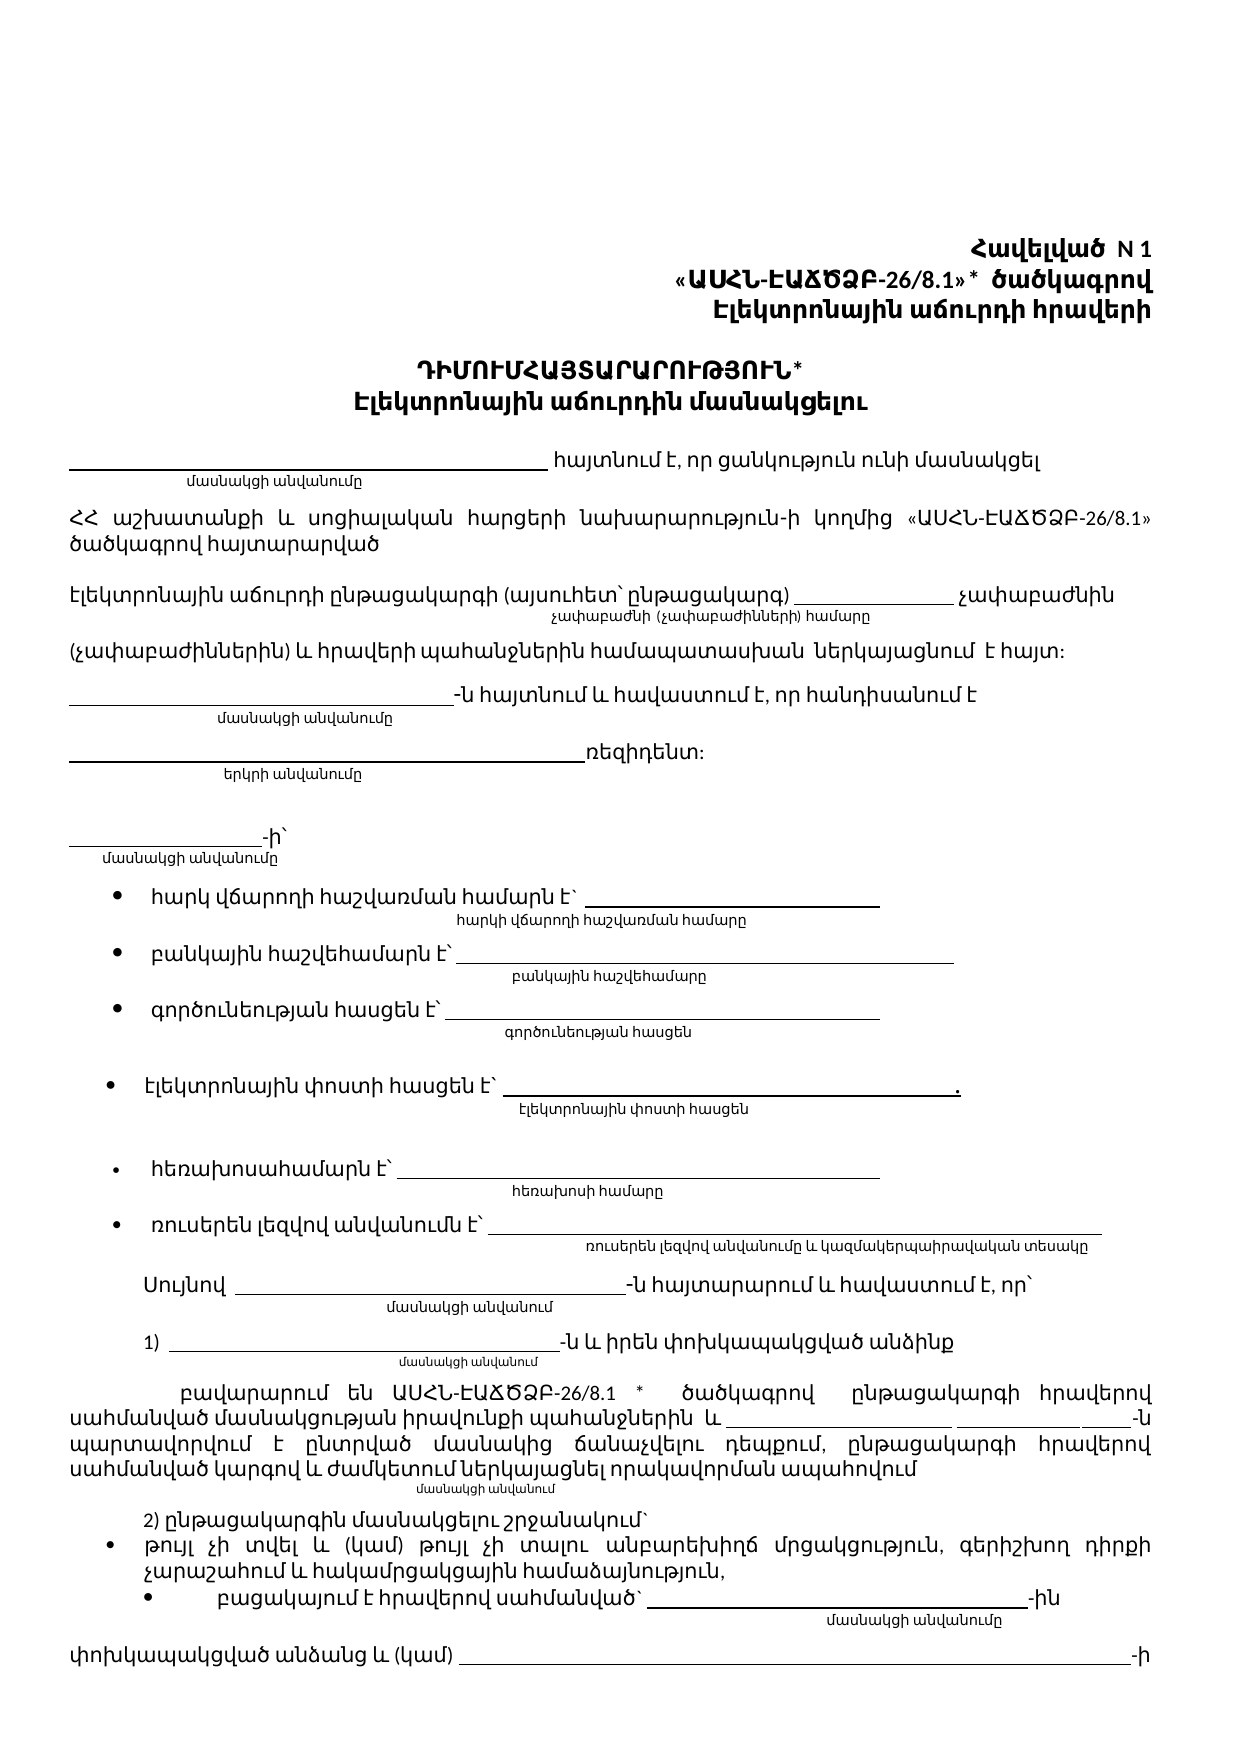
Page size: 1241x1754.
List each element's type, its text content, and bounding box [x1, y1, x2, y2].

text Էլեկտրոնային աճուրդի հրավերի [69, 294, 1152, 325]
list բացակայում է հրավերով սահմանված` -ին [69, 1583, 1152, 1611]
text ռուսերեն լեզվով անվանումը և կազմակերպաիրավական տեսակը [512, 1238, 1152, 1268]
text չափաբաժնի (չափաբաժինների) համարը [69, 607, 1152, 638]
text հեռախոսի համարը [438, 1182, 1152, 1212]
text մասնակցի անվանում [69, 1299, 1152, 1329]
text մասնակցի անվանումը [69, 472, 1152, 503]
text ՀՀ աշխատանքի և սոցիալական հարցերի նախարարություն-ի կողմից «ԱՍՀՆ-ԷԱՃԾՁԲ-26/8.1» ծածկագրով հայտարարված [69, 503, 1152, 556]
text -ն հայտնում և հավաստում է, որ հանդիսանում է [69, 678, 1152, 709]
text մասնակցի անվանում [69, 1354, 1152, 1380]
text Հավելված N 1 [69, 233, 1152, 264]
subtitle Էլեկտրոնային աճուրդին մասնակցելու [69, 386, 1152, 417]
text մասնակցի անվանումը [69, 709, 1152, 739]
text մասնակցի անվանումը [69, 850, 1152, 880]
text 2) ընթացակարգին մասնակցելու շրջանակում` [69, 1507, 1152, 1532]
list էլեկտրոնային փոստի հասցեն է` . [107, 1066, 1152, 1100]
text հարկի վճարողի հաշվառման համարը [69, 911, 1152, 941]
list գործունեության հասցեն է՝ [113, 997, 1152, 1023]
text մասնակցի անվանում [69, 1482, 1152, 1507]
text փոխկապակցված անձանց և (կամ) -ի [69, 1642, 1152, 1667]
list թույլ չի տվել և (կամ) թույլ չի տալու անբարեխիղճ մրցակցություն, գերիշխող դիրքի չարաշահում և հակամրցակցային համաձայնություն, [107, 1532, 1152, 1583]
text ռեզիդենտ: [69, 739, 1152, 765]
text երկրի անվանումը [69, 765, 1152, 796]
text էլեկտրոնային աճուրդի ընթացակարգի (այսուհետ՝ ընթացակարգ) չափաբաժնին [69, 582, 1152, 607]
text բավարարում են ԱՍՀՆ-ԷԱՃԾՁԲ-26/8.1 * ծածկագրով ընթացակարգի հրավերով սահմանված մասնակցության իրավունքի պահանջներին և -ն պարտավորվում է ընտրված մասնակից ճանաչվելու դեպքում, ընթացակարգի հրավերով սահմանված կարգով և ժամկետում ներկայացնել որակավորման ապահովում [69, 1380, 1152, 1482]
text Սույնով -ն հայտարարում և հավաստում է, որ՝ [69, 1268, 1152, 1299]
text բանկային հաշվեհամարը [438, 967, 1152, 997]
text գործունեության հասցեն [69, 1023, 1152, 1053]
text (չափաբաժիններին) և հրավերի պահանջներին համապատասխան ներկայացնում է հայտ: [69, 638, 1152, 663]
text -ի՝ [69, 824, 1152, 850]
text ԴԻՄՈՒՄՀԱՅՏԱՐԱՐՈՒԹՅՈՒՆ* [69, 356, 1152, 386]
text 1) -ն և իրեն փոխկապակցված անձինք [69, 1329, 1152, 1354]
text հայտնում է, որ ցանկություն ունի մասնակցել [69, 447, 1152, 472]
list հարկ վճարողի հաշվառման համարն է` [113, 880, 1152, 911]
text էլեկտրոնային փոստի հասցեն [364, 1100, 1152, 1131]
text մասնակցի անվանումը [69, 1611, 1152, 1642]
text «ԱՍՀՆ-ԷԱՃԾՁԲ-26/8.1»* ծածկագրով [69, 264, 1152, 294]
list բանկային հաշվեհամարն է՝ [113, 941, 1152, 967]
list հեռախոսահամարն է՝ [113, 1156, 1152, 1182]
list ռուսերեն լեզվով անվանումն է՝ [113, 1212, 1152, 1238]
